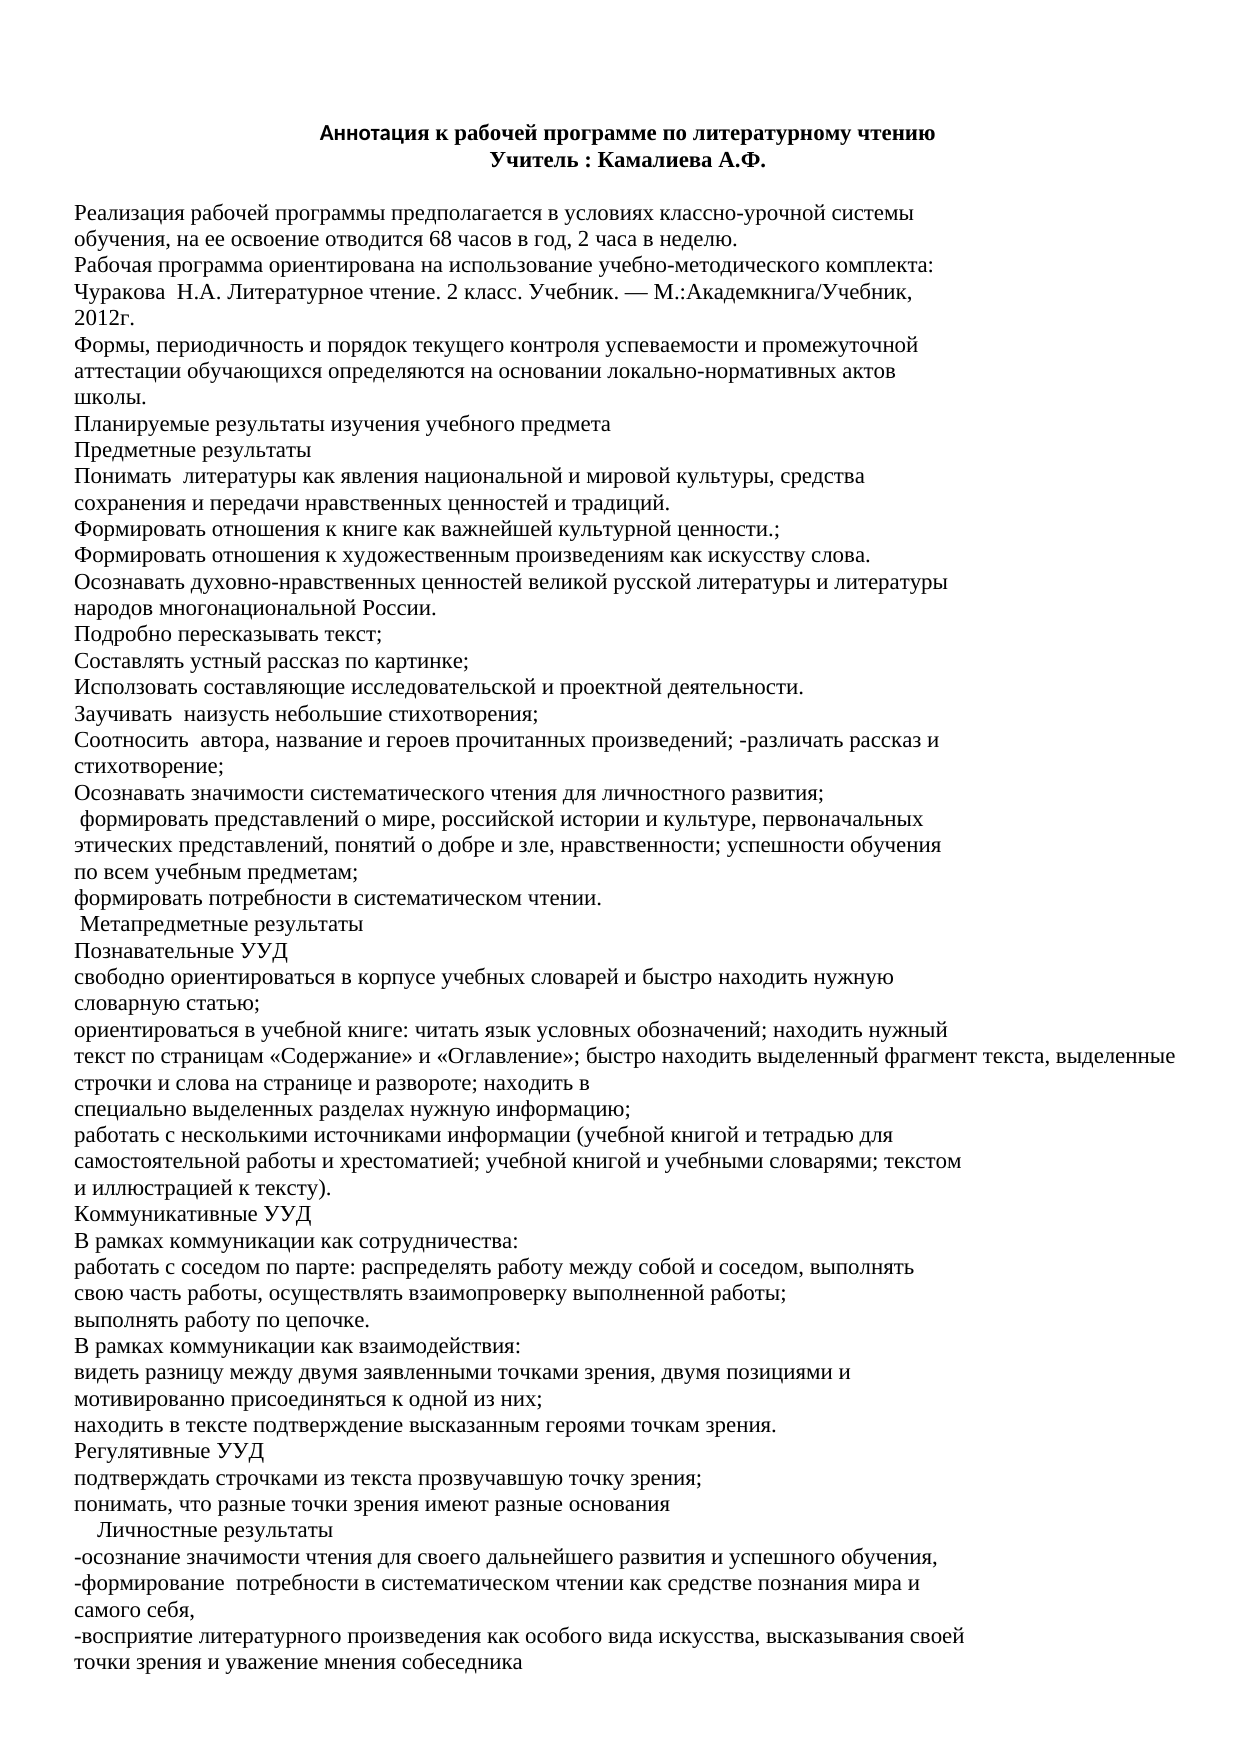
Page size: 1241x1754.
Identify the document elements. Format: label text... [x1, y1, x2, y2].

text свободно ориентироваться в корпусе учебных словарей и быстро находить нужную [74, 963, 1181, 989]
text словарную статью; [74, 989, 1181, 1016]
text мотивированно присоединяться к одной из них; [74, 1385, 1181, 1411]
text Формы, периодичность и порядок текущего контроля успеваемости и промежуточной [74, 331, 1181, 357]
text работать с соседом по парте: распределять работу между собой и соседом, выполнять [74, 1253, 1181, 1279]
text Учитель : Камалиева А.Ф. [74, 146, 1181, 172]
text работать с несколькими источниками информации (учебной книгой и тетрадью для [74, 1121, 1181, 1148]
text и иллюстрацией к тексту). [74, 1174, 1181, 1200]
text Формировать отношения к художественным произведениям как искусству слова. [74, 541, 1181, 568]
text В рамках коммуникации как сотрудничества: [74, 1227, 1181, 1253]
text Понимать литературы как явления национальной и мировой культуры, средства [74, 462, 1181, 489]
text Коммуникативные УУД [74, 1200, 1181, 1227]
text видеть разницу между двумя заявленными точками зрения, двумя позициями и [74, 1358, 1181, 1385]
text Составлять устный рассказ по картинке; [74, 647, 1181, 673]
text Заучивать наизусть небольшие стихотворения; [74, 699, 1181, 726]
text Реализация рабочей программы предполагается в условиях классно-урочной системы [74, 199, 1181, 225]
text выполнять работу по цепочке. [74, 1306, 1181, 1332]
text Аннотация к рабочей программе по литературному чтению [74, 118, 1181, 146]
text Познавательные УУД [74, 937, 1181, 963]
text текст по страницам «Содержание» и «Оглавление»; быстро находить выделенный фрагмент текста, выделенные строчки и слова на странице и развороте; находить в [74, 1042, 1181, 1095]
text Личностные результаты [74, 1517, 1181, 1543]
text стихотворение; [74, 752, 1181, 779]
text школы. [74, 383, 1181, 410]
text точки зрения и уважение мнения собеседника [74, 1648, 1181, 1675]
text Чуракова Н.А. Литературное чтение. 2 класс. Учебник. — М.:Академкнига/Учебник, [74, 278, 1181, 304]
text Формировать отношения к книге как важнейшей культурной ценности.; [74, 515, 1181, 541]
text этических представлений, понятий о добре и зле, нравственности; успешности обучения [74, 831, 1181, 858]
text свою часть работы, осуществлять взаимопроверку выполненной работы; [74, 1279, 1181, 1306]
text Подробно пересказывать текст; [74, 621, 1181, 647]
text Рабочая программа ориентирована на использование учебно-методического комплекта: [74, 252, 1181, 278]
text понимать, что разные точки зрения имеют разные основания [74, 1490, 1181, 1517]
text специально выделенных разделах нужную информацию; [74, 1095, 1181, 1121]
text Метапредметные результаты [74, 910, 1181, 937]
text ориентироваться в учебной книге: читать язык условных обозначений; находить нужный [74, 1016, 1181, 1042]
text Соотносить автора, название и героев прочитанных произведений; -различать рассказ и [74, 726, 1181, 752]
text Планируемые результаты изучения учебного предмета [74, 410, 1181, 436]
text Регулятивные УУД [74, 1437, 1181, 1464]
text -осознание значимости чтения для своего дальнейшего развития и успешного обучения, [74, 1543, 1181, 1569]
text -формирование потребности в систематическом чтении как средстве познания мира и [74, 1569, 1181, 1596]
text обучения, на ее освоение отводится 68 часов в год, 2 часа в неделю. [74, 225, 1181, 252]
text В рамках коммуникации как взаимодействия: [74, 1332, 1181, 1358]
text -восприятие литературного произведения как особого вида искусства, высказывания своей [74, 1622, 1181, 1648]
text по всем учебным предметам; [74, 858, 1181, 884]
text находить в тексте подтверждение высказанным героями точкам зрения. [74, 1411, 1181, 1437]
text народов многонациональной России. [74, 594, 1181, 621]
text самого себя, [74, 1596, 1181, 1622]
text Осознавать духовно-нравственных ценностей великой русской литературы и литературы [74, 568, 1181, 594]
text 2012г. [74, 304, 1181, 331]
text самостоятельной работы и хрестоматией; учебной книгой и учебными словарями; текстом [74, 1148, 1181, 1174]
text Осознавать значимости систематического чтения для личностного развития; [74, 779, 1181, 805]
text формировать потребности в систематическом чтении. [74, 884, 1181, 910]
text сохранения и передачи нравственных ценностей и традиций. [74, 489, 1181, 515]
text подтверждать строчками из текста прозвучавшую точку зрения; [74, 1464, 1181, 1490]
text формировать представлений о мире, российской истории и культуре, первоначальных [74, 805, 1181, 831]
text Предметные результаты [74, 436, 1181, 462]
text Исползовать составляющие исследовательской и проектной деятельности. [74, 673, 1181, 699]
text аттестации обучающихся определяются на основании локально-нормативных актов [74, 357, 1181, 383]
